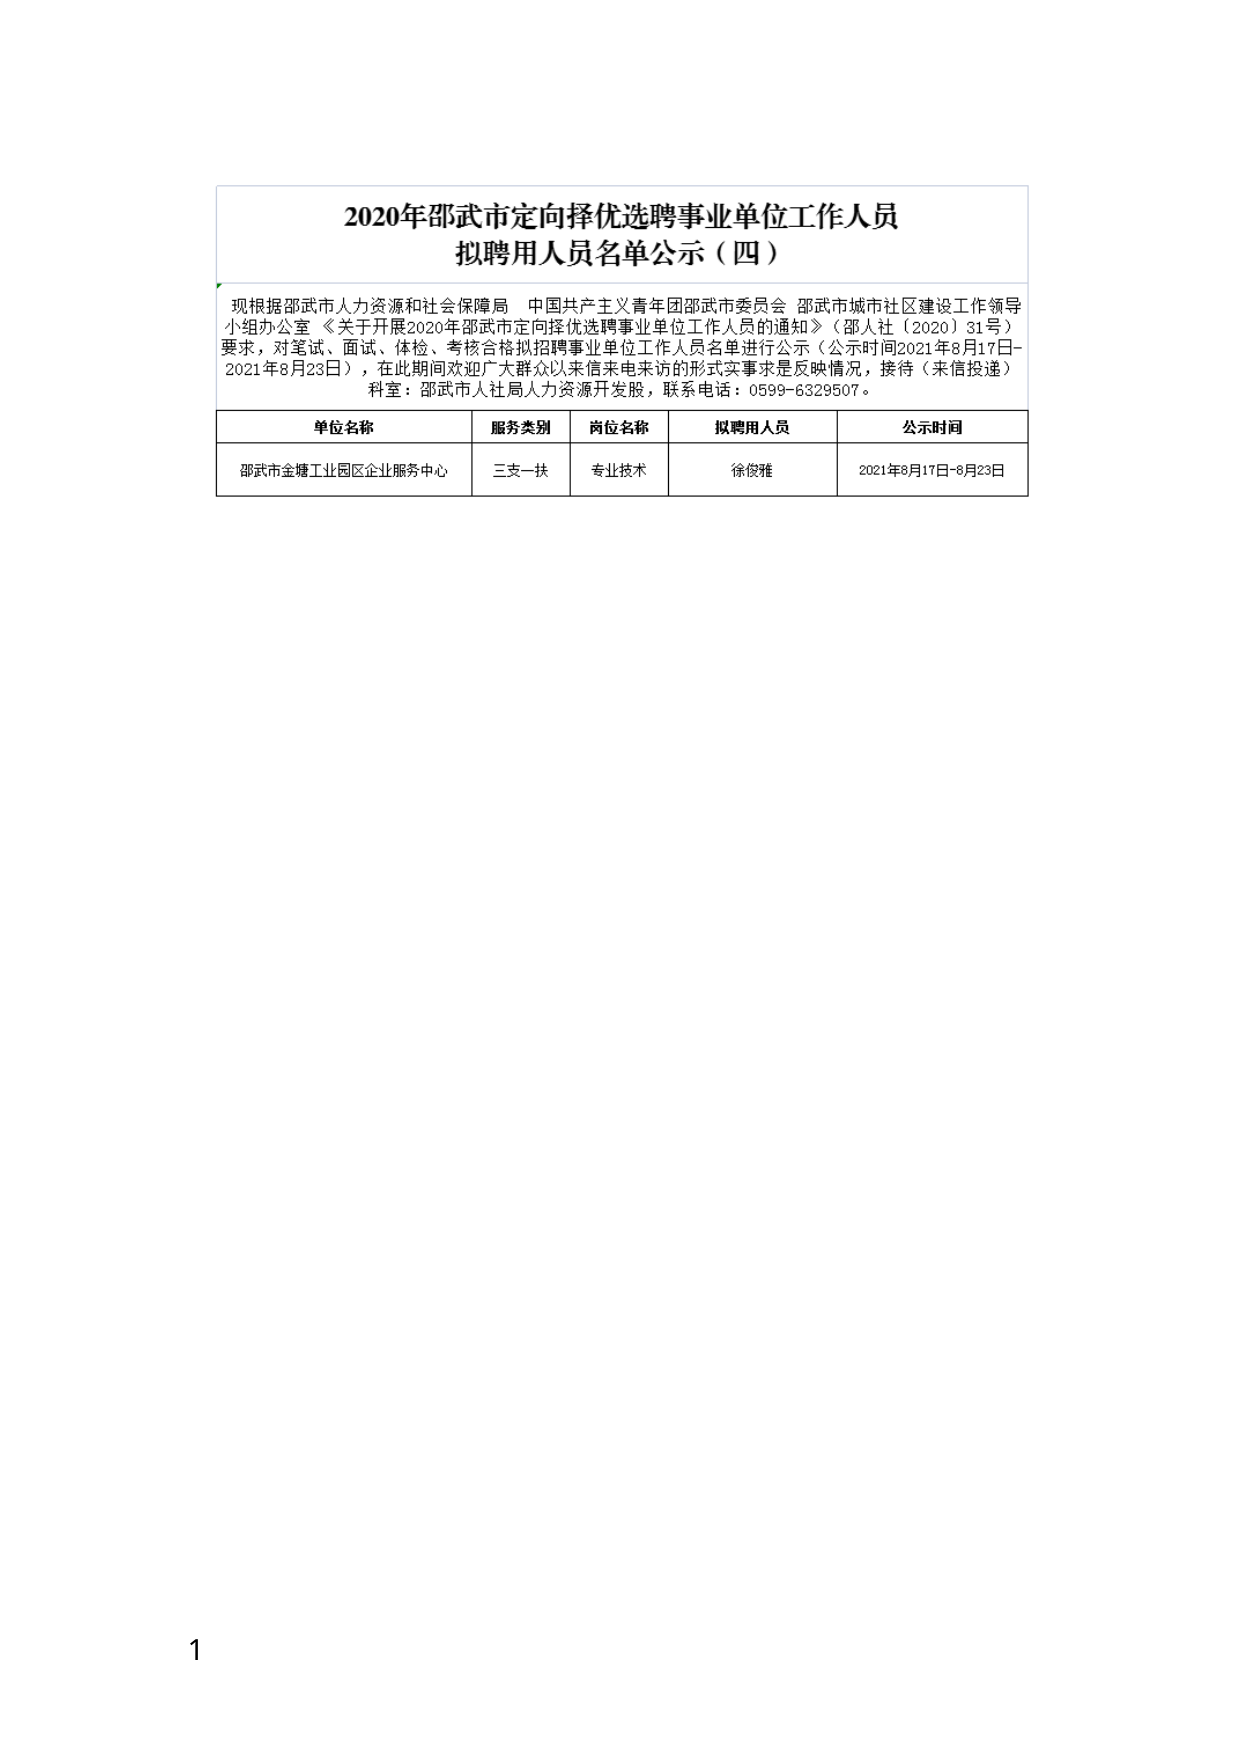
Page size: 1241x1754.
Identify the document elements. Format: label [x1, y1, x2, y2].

picture [187, 162, 1053, 528]
